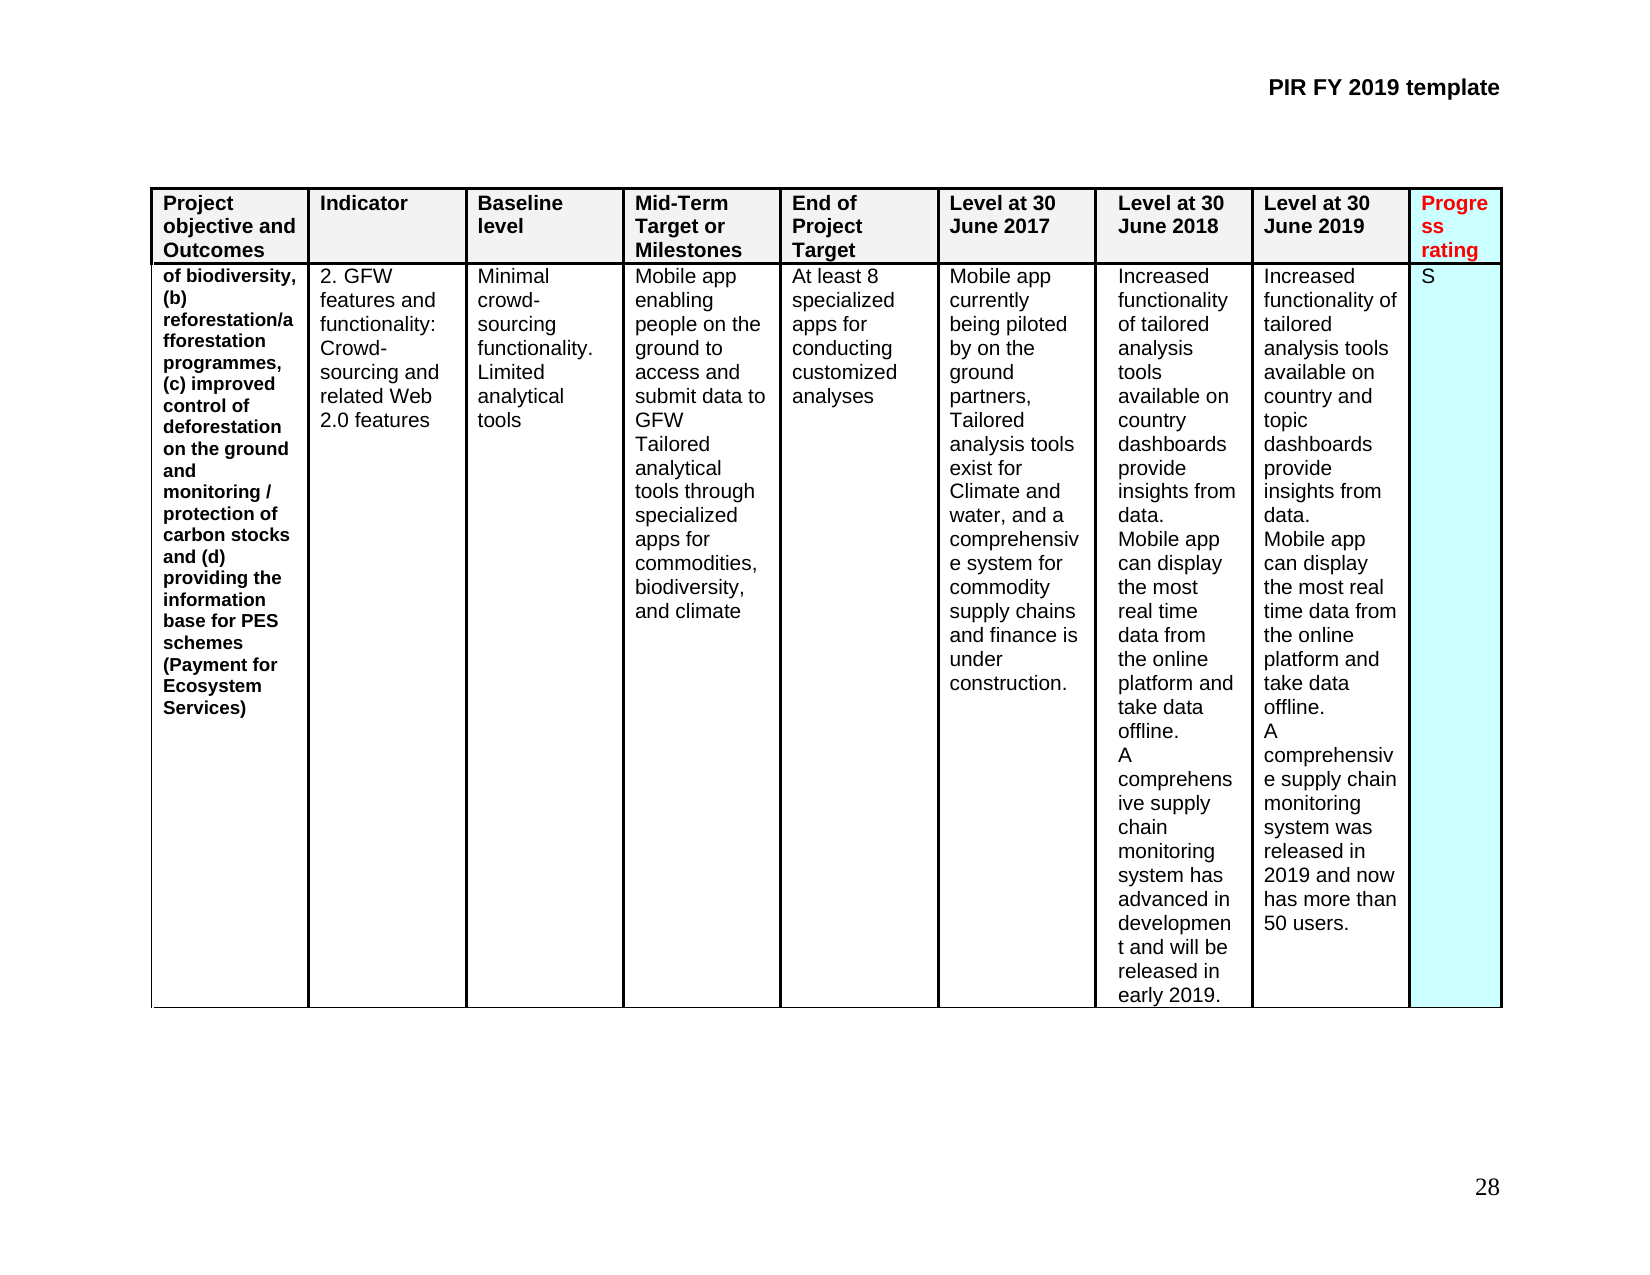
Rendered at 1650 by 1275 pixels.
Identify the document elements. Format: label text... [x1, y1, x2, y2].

table_cell Increased functionality of tailored analysis tools available on country and topic dashboards provide insights from data. Mobile app can display the most real time data from the online platform and take data offline. A comprehensive supply chain monitoring system was released in 2019 and now has more than 50 users. [1254, 265, 1408, 1007]
table_header Indicator [310, 190, 465, 262]
table_header Progress rating [1411, 190, 1500, 262]
table_cell Mobile app currently being piloted by on the ground partners, Tailored analysis tools exist for Climate and water, and a comprehensive system for commodity supply chains and finance is under construction. [940, 265, 1094, 1007]
table_header [1097, 190, 1251, 262]
table_cell Mobile app enabling people on the ground to access and submit data to GFW Tailored analytical tools through specialized apps for commodities, biodiversity, and climate [625, 265, 779, 1007]
table_cell 2. GFW features and functionality: Crowd-sourcing and related Web 2.0 features [310, 265, 465, 1007]
table_header End of Project Target [782, 190, 937, 262]
table_cell S [1411, 265, 1500, 1007]
table_cell At least 8 specialized apps for conducting customized analyses [782, 265, 937, 1007]
table_header Project objective and Outcomes [153, 190, 307, 262]
table_cell Minimal crowd-sourcing functionality. Limited analytical tools [468, 265, 622, 1007]
table_cell [1097, 265, 1251, 1007]
table_header Level at 30 June 2017 [940, 190, 1094, 262]
table_header Mid-Term Target or Milestones [625, 190, 779, 262]
table_header Baseline level [468, 190, 622, 262]
table_header Level at 30 June 2019 [1254, 190, 1408, 262]
